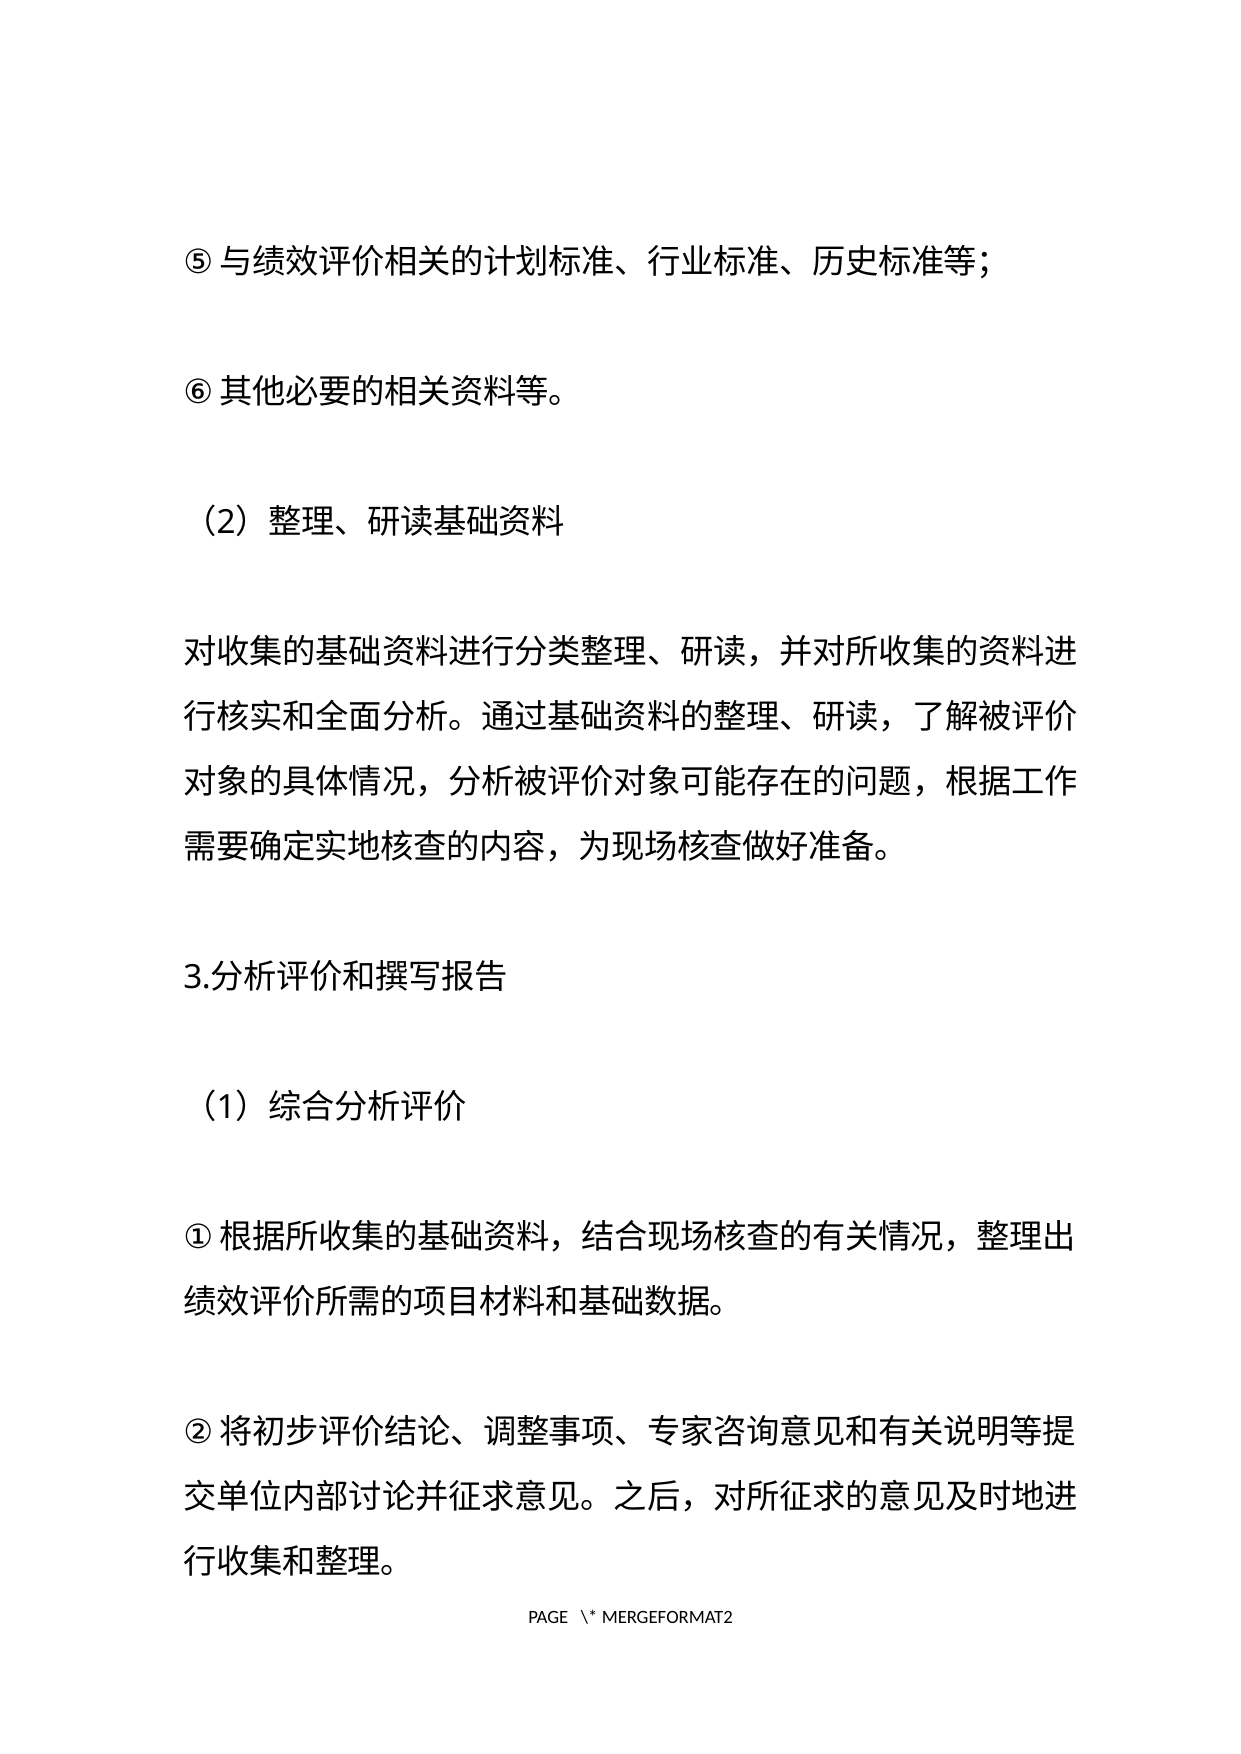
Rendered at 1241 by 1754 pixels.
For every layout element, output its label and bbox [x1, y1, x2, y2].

text [183, 162, 1078, 1592]
